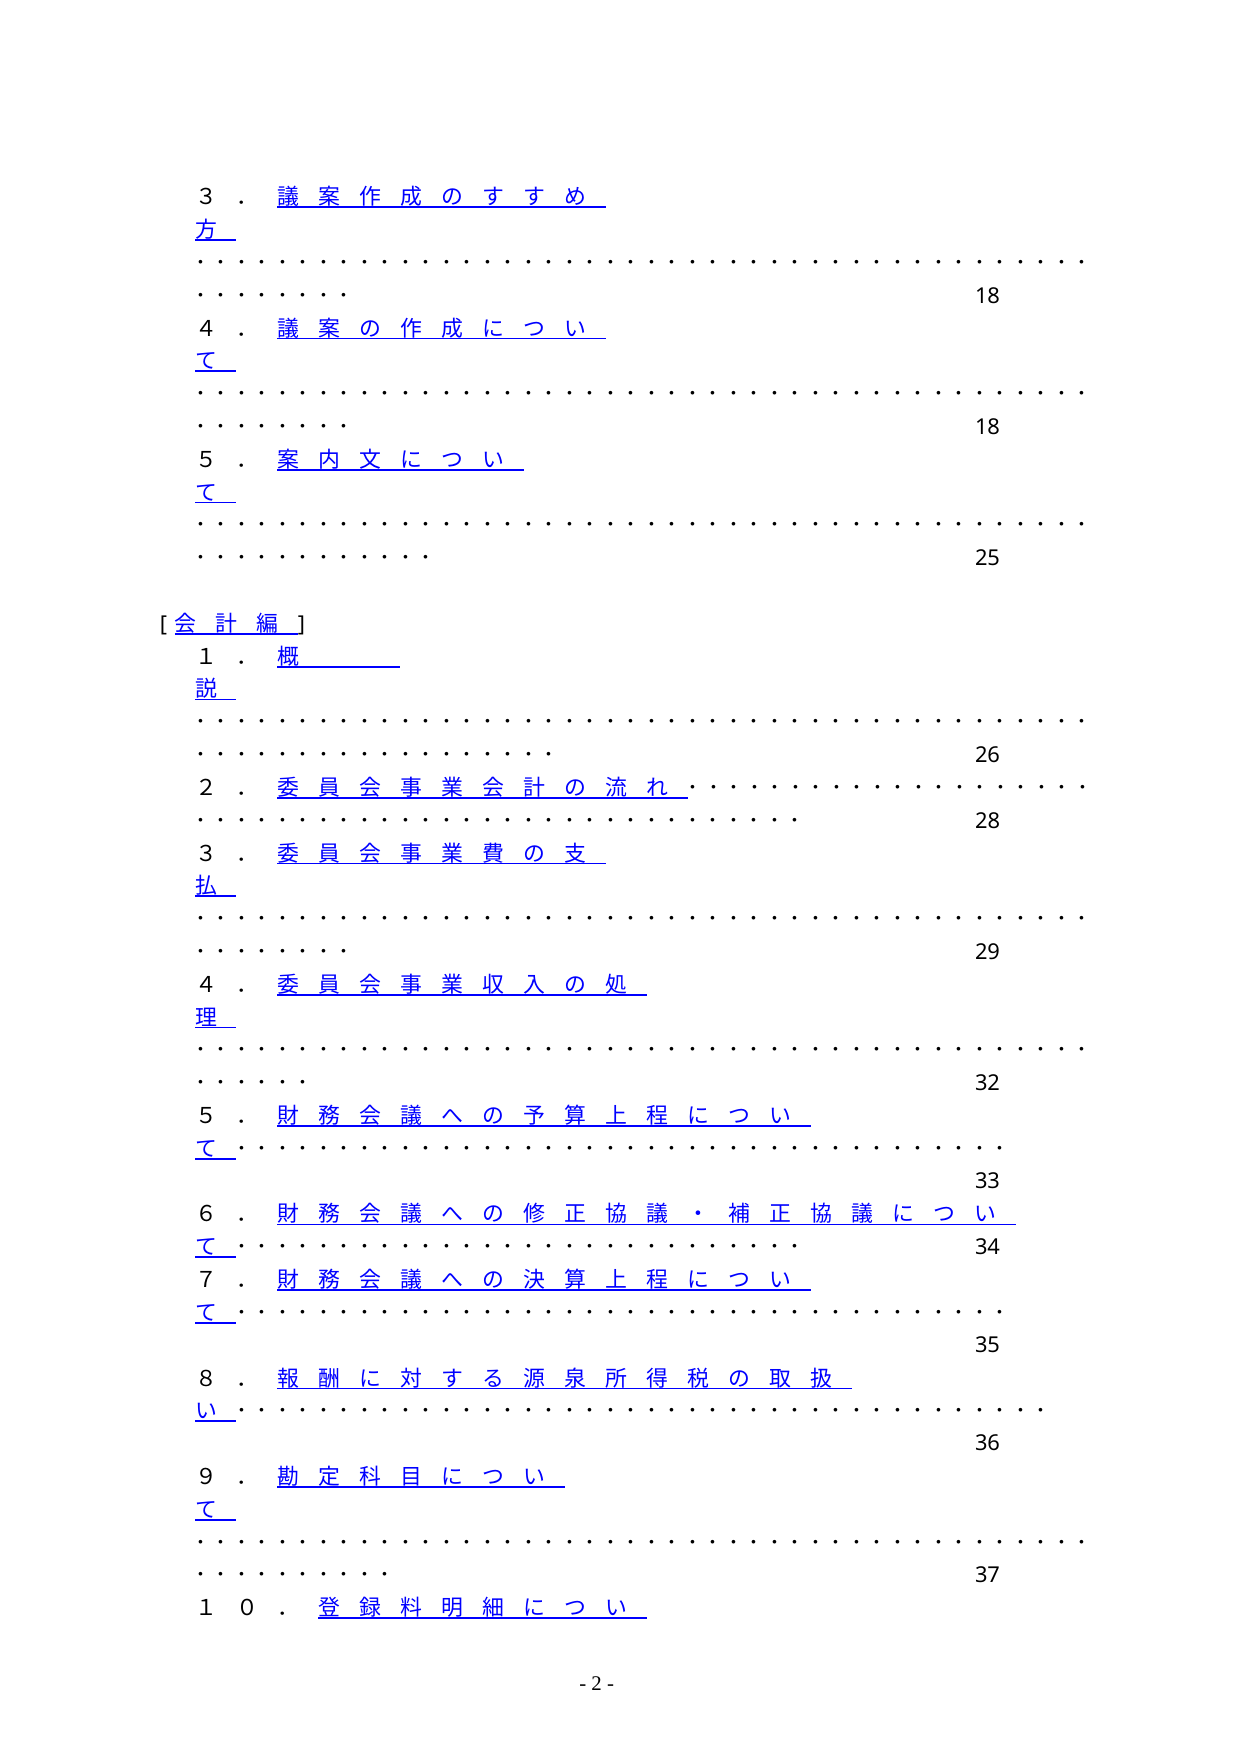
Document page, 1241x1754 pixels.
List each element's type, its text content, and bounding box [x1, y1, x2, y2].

text ７．財務会議への決算上程について･･････････････････････････････････････ 35 [195, 1262, 1098, 1360]
text １．概 説･･････････････････････････････････････････････････････････････ 26 [195, 638, 1098, 769]
text ５．財務会議への予算上程について･･････････････････････････････････････ 33 [195, 1097, 1098, 1196]
text ３．委員会事業費の支払････････････････････････････････････････････････････ 29 [195, 835, 1098, 966]
text ３．議案作成のすすめ方････････････････････････････････････････････････････ 18 [195, 179, 1098, 310]
text ６．財務会議への修正協議・補正協議について････････････････････････････ 34 [195, 1196, 1098, 1262]
text [会計編] [154, 605, 1098, 638]
text ５．案内文について････････････････････････････････････････････････････････ 25 [195, 441, 1098, 572]
text ４．議案の作成について････････････････････････････････････････････････････ 18 [195, 310, 1098, 441]
text ２．委員会事業会計の流れ･･････････････････････････････････････････････････ 28 [195, 769, 1098, 835]
text ８．報酬に対する源泉所得税の取扱い････････････････････････････････････････ 36 [195, 1360, 1098, 1458]
text ９．勘定科目について･･････････････････････････････････････････････････････ 37 [195, 1458, 1098, 1590]
text ４．委員会事業収入の処理･･････････････････････････････････････････････････ 32 [195, 966, 1098, 1097]
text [154, 1590, 1098, 1622]
